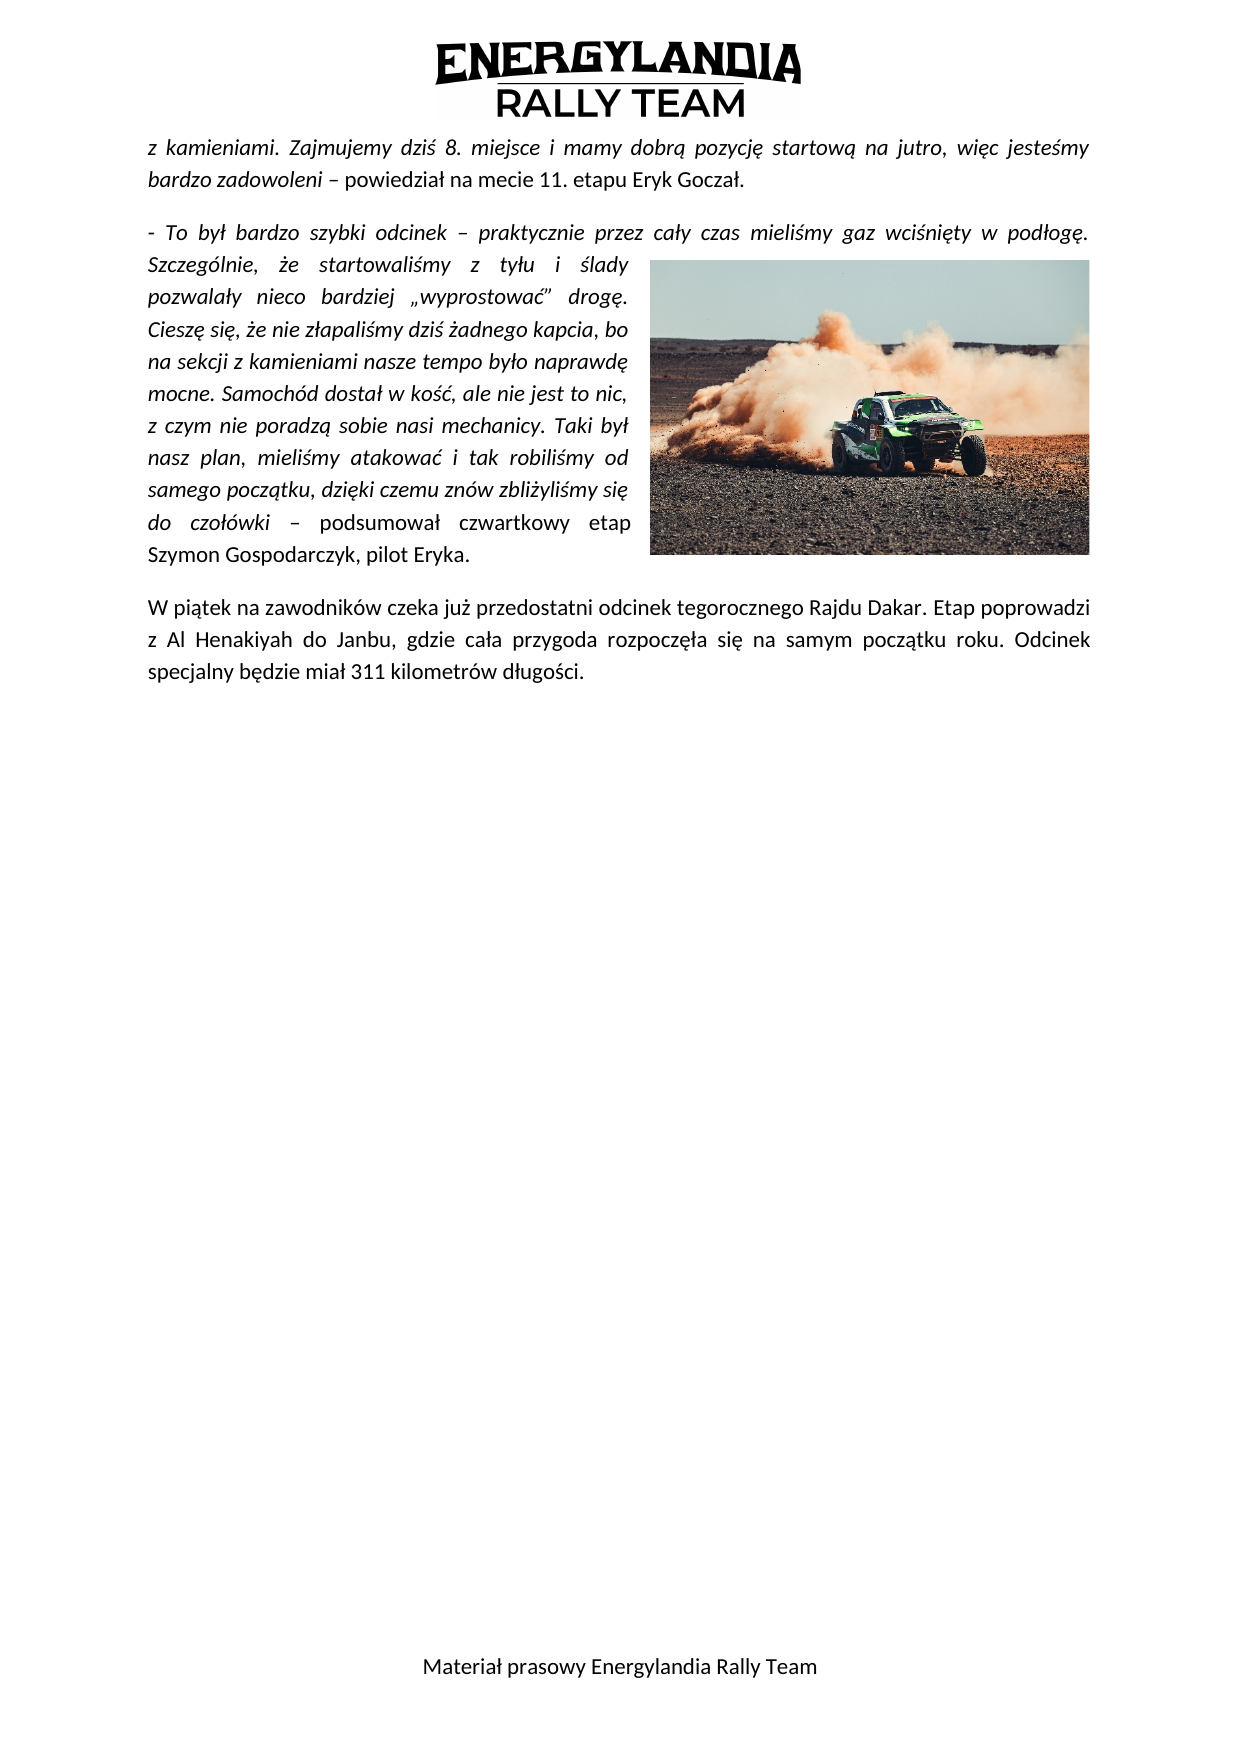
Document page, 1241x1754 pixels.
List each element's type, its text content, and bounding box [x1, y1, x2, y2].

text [148, 133, 1093, 193]
picture [648, 260, 1090, 554]
text W piątek na zawodników czeka już przedostatni odcinek tegorocznego Rajdu Dakar. Etap poprowadzi z Al Henakiyah do Janbu, gdzie cała przygoda rozpoczęła się na samym początku roku. Odcinek specjalny będzie miał 311 kilometrów długości. [148, 593, 1093, 685]
picture [435, 41, 800, 123]
